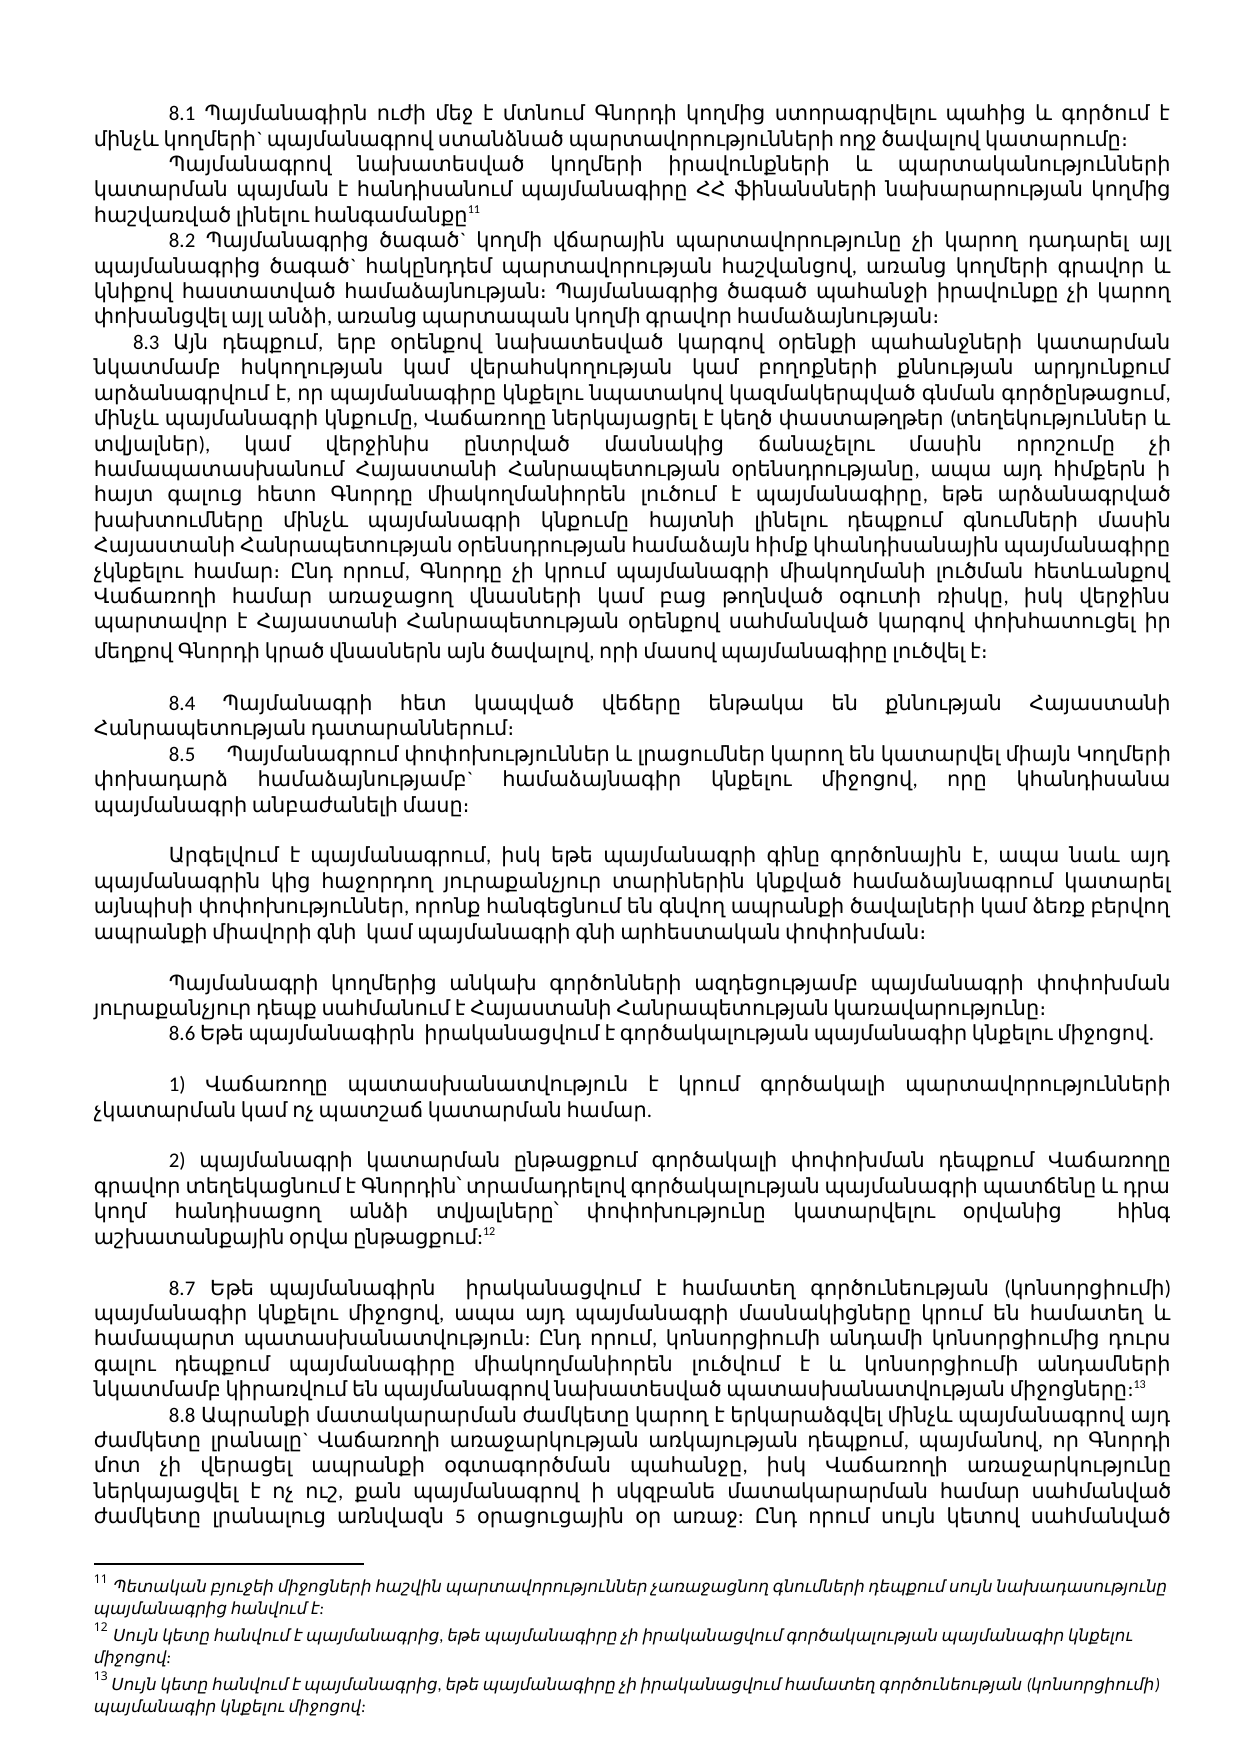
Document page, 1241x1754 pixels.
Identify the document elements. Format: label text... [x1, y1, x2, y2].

text Պայմանագրով նախատեսված կողմերի իրավունքների և պարտականությունների կատարման պայման է հանդիսանում պայմանագիրը ՀՀ ֆինանսների նախարարության կողմից հաշվառված լինելու հանգամանքը [94, 151, 1171, 227]
text 8.6 Եթե պայմանագիրն իրականացվում է գործակալության պայմանագիր կնքելու միջոցով. [94, 1021, 1171, 1046]
text 8.4 Պայմանագրի հետ կապված վեճերը ենթակա են քննության Հայաստանի Հանրապետության դատարաններում։ [94, 690, 1171, 741]
text Պայմանագրի կողմերից անկախ գործոնների ազդեցությամբ պայմանագրի փոփոխման յուրաքանչյուր դեպք սահմանում է Հայաստանի Հանրապետության կառավարությունը։ [94, 970, 1171, 1021]
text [94, 1402, 1171, 1529]
text 8.7 Եթե պայմանագիրն իրականացվում է համատեղ գործունեության (կոնսորցիումի) պայմանագիր կնքելու միջոցով, ապա այդ պայմանագրի մասնակիցները կրում են համատեղ և համապարտ պատասխանատվություն: Ընդ որում, կոնսորցիումի անդամի կոնսորցիումից դուրս գալու դեպքում պայմանագիրը միակողմանիորեն լուծվում է և կոնսորցիումի անդամների նկատմամբ կիրառվում են պայմանագրով նախատեսված պատասխանատվության միջոցները: [94, 1275, 1171, 1402]
text 1) Վաճառողը պատասխանատվություն է կրում գործակալի պարտավորությունների չկատարման կամ ոչ պատշաճ կատարման համար. [94, 1071, 1171, 1122]
text 8.3 Այն դեպքում, երբ օրենքով նախատեսված կարգով օրենքի պահանջների կատարման նկատմամբ հսկողության կամ վերահսկողության կամ բողոքների քննության արդյունքում արձանագրվում է, որ պայմանագիրը կնքելու նպատակով կազմակերպված գնման գործընթացում, մինչև պայմանագրի կնքումը, Վաճառողը ներկայացրել է կեղծ փաստաթղթեր (տեղեկություններ և տվյալներ), կամ վերջինիս ընտրված մասնակից ճանաչելու մասին որոշումը չի համապատասխանում Հայաստանի Հանրապետության օրենսդրությանը, ապա այդ հիմքերն ի հայտ գալուց հետո Գնորդը միակողմանիորեն լուծում է պայմանագիրը, եթե արձանագրված խախտումները մինչև պայմանագրի կնքումը հայտնի լինելու դեպքում գնումների մասին Հայաստանի Հանրապետության օրենսդրության համաձայն հիմք կհանդիսանային պայմանագիրը չկնքելու համար։ Ընդ որում, Գնորդը չի կրում պայմանագրի միակողմանի լուծման հետևանքով Վաճառողի համար առաջացող վնասների կամ բաց թողնված օգուտի ռիսկը, իսկ վերջինս պարտավոր է Հայաստանի Հանրապետության օրենքով սահմանված կարգով փոխհատուցել իր մեղքով Գնորդի կրած վնասներն այն ծավալով, որի մասով պայմանագիրը լուծվել է։ [94, 329, 1171, 665]
text Արգելվում է պայմանագրում, իսկ եթե պայմանագրի գինը գործոնային է, ապա նաև այդ պայմանագրին կից հաջորդող յուրաքանչյուր տարիներին կնքված համաձայնագրում կատարել այնպիսի փոփոխություններ, որոնք հանգեցնում են գնվող ապրանքի ծավալների կամ ձեռք բերվող ապրանքի միավորի գնի կամ պայմանագրի գնի արհեստական փոփոխման։ [94, 843, 1171, 944]
text 2) պայմանագրի կատարման ընթացքում գործակալի փոփոխման դեպքում Վաճառողը գրավոր տեղեկացնում է Գնորդին՝ տրամադրելով գործակալության պայմանագրի պատճենը և դրա կողմ հանդիսացող անձի տվյալները՝ փոփոխությունը կատարվելու օրվանից հինգ աշխատանքային օրվա ընթացքում: [94, 1148, 1171, 1249]
text 8.5 Պայմանագրում փոփոխություններ և լրացումներ կարող են կատարվել միայն Կողմերի փոխադարձ համաձայնությամբ` համաձայնագիր կնքելու միջոցով, որը կհանդիսանա պայմանագրի անբաժանելի մասը։ [94, 741, 1171, 817]
text 8.1 Պայմանագիրն ուժի մեջ է մտնում Գնորդի կողմից ստորագրվելու պահից և գործում է մինչև կողմերի` պայմանագրով ստանձնած պարտավորությունների ողջ ծավալով կատարումը։ [94, 100, 1171, 151]
text 8.2 Պայմանագրից ծագած` կողմի վճարային պարտավորությունը չի կարող դադարել այլ պայմանագրից ծագած` հակընդդեմ պարտավորության հաշվանցով, առանց կողմերի գրավոր և կնիքով հաստատված համաձայնության։ Պայմանագրից ծագած պահանջի իրավունքը չի կարող փոխանցվել այլ անձի, առանց պարտապան կողմի գրավոր համաձայնության։ [94, 227, 1171, 329]
